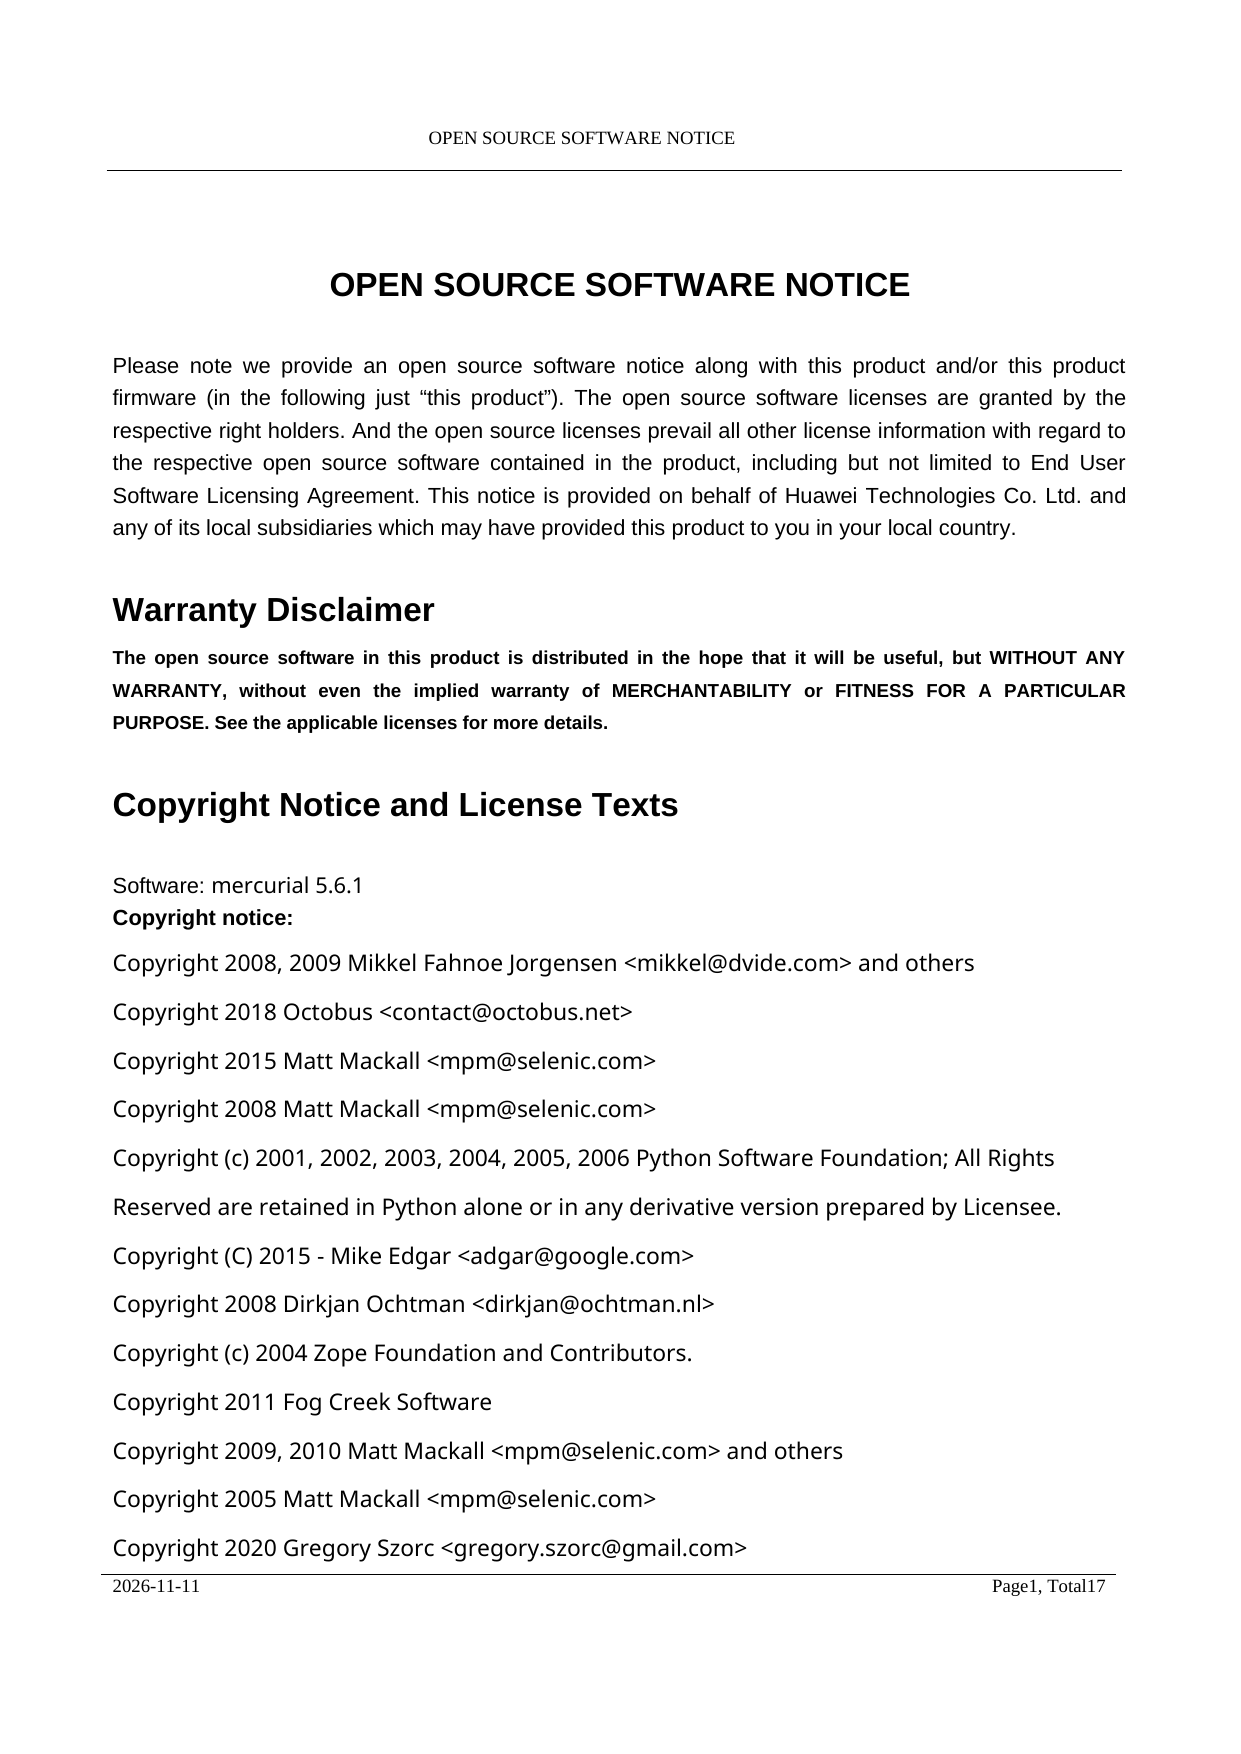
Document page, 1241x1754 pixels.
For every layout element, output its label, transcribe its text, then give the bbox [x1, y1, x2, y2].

text Warranty Disclaimer [112, 576, 1128, 641]
text Software: mercurial 5.6.1 [112, 869, 1128, 901]
text Copyright Notice and License Texts [112, 771, 1128, 836]
text The open source software in this product is distributed in the hope that it will be useful, but WITHOUT ANY WARRANTY, without even the implied warranty of MERCHANTABILITY or FITNESS FOR A PARTICULAR PURPOSE. See the applicable licenses for more details. [112, 641, 1128, 739]
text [112, 947, 1128, 1564]
text Please note we provide an open source software notice along with this product and/or this product firmware (in the following just “this product”). The open source software licenses are granted by the respective right holders. And the open source licenses prevail all other license information with regard to the respective open source software contained in the product, including but not limited to End User Software Licensing Agreement. This notice is provided on behalf of Huawei Technologies Co. Ltd. and any of its local subsidiaries which may have provided this product to you in your local country. [112, 349, 1128, 544]
text OPEN SOURCE SOFTWARE NOTICE [112, 251, 1128, 316]
text Copyright notice: [112, 901, 1128, 934]
